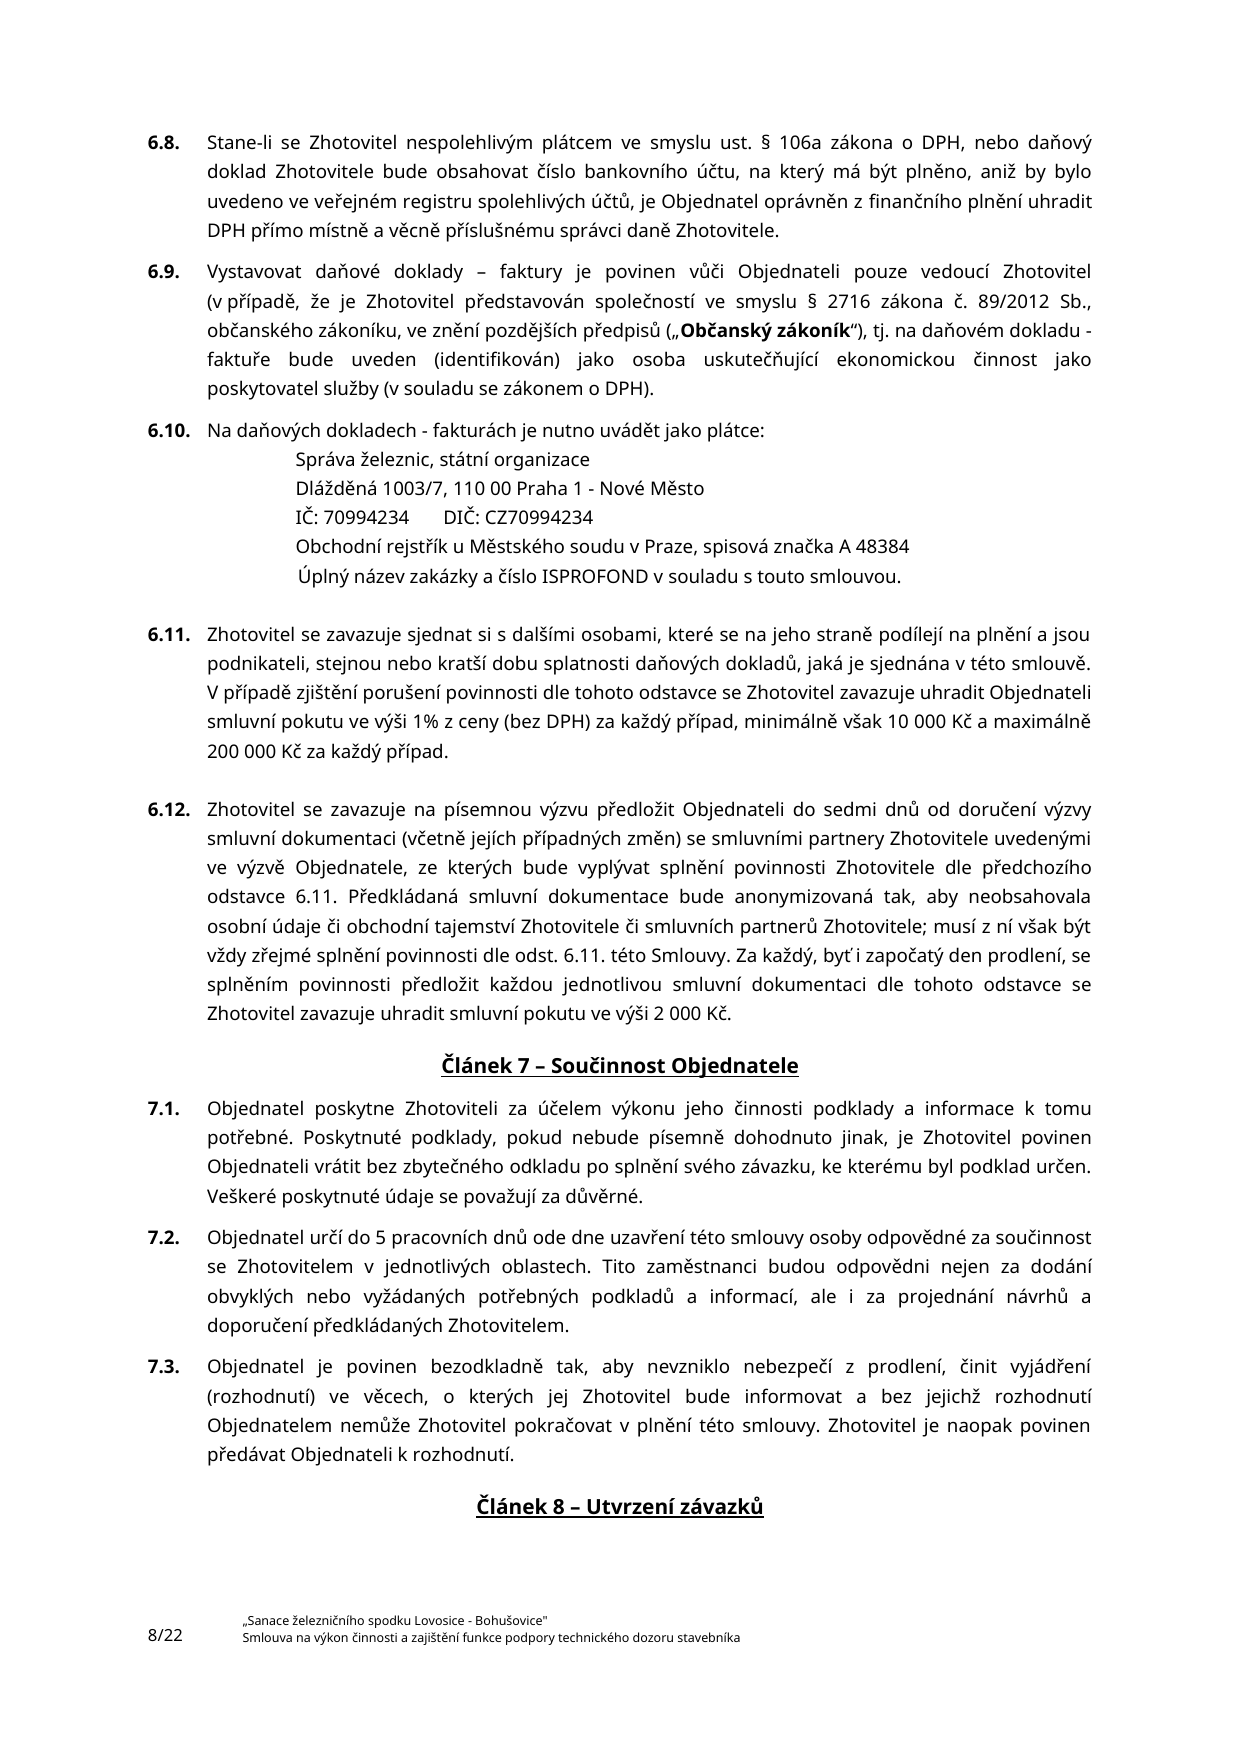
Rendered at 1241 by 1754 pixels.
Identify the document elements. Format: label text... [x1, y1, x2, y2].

text 7.1. Objednatel poskytne Zhotoviteli za účelem výkonu jeho činnosti podklady a informace k tomu potřebné. Poskytnuté podklady, pokud nebude písemně dohodnuto jinak, je Zhotovitel povinen Objednateli vrátit bez zbytečného odkladu po splnění svého závazku, ke kterému byl podklad určen. Veškeré poskytnuté údaje se považují za důvěrné. [148, 1092, 1092, 1209]
text IČ: 70994234 DIČ: CZ70994234 [148, 501, 1092, 531]
text 7.3. Objednatel je povinen bezodkladně tak, aby nevzniklo nebezpečí z prodlení, činit vyjádření (rozhodnutí) ve věcech, o kterých jej Zhotovitel bude informovat a bez jejichž rozhodnutí Objednatelem nemůže Zhotovitel pokračovat v plnění této smlouvy. Zhotovitel je naopak povinen předávat Objednateli k rozhodnutí. [148, 1351, 1092, 1467]
text 6.12. Zhotovitel se zavazuje na písemnou výzvu předložit Objednateli do sedmi dnů od doručení výzvy smluvní dokumentaci (včetně jejích případných změn) se smluvními partnery Zhotovitele uvedenými ve výzvě Objednatele, ze kterých bude vyplývat splnění povinnosti Zhotovitele dle předchozího odstavce 6.11. Předkládaná smluvní dokumentace bude anonymizovaná tak, aby neobsahovala osobní údaje či obchodní tajemství Zhotovitele či smluvních partnerů Zhotovitele; musí z ní však být vždy zřejmé splnění povinnosti dle odst. 6.11. této Smlouvy. Za každý, byť i započatý den prodlení, se splněním povinnosti předložit každou jednotlivou smluvní dokumentaci dle tohoto odstavce se Zhotovitel zavazuje uhradit smluvní pokutu ve výši 2 000 Kč. [148, 793, 1092, 1026]
text Správa železnic, státní organizace [148, 443, 1092, 472]
text Obchodní rejstřík u Městského soudu v Praze, spisová značka A 48384 [148, 531, 1092, 560]
text 7.2. Objednatel určí do 5 pracovních dnů ode dne uzavření této smlouvy osoby odpovědné za součinnost se Zhotovitelem v jednotlivých oblastech. Tito zaměstnanci budou odpovědni nejen za dodání obvyklých nebo vyžádaných potřebných podkladů a informací, ale i za projednání návrhů a doporučení předkládaných Zhotovitelem. [148, 1221, 1092, 1338]
text 6.11. Zhotovitel se zavazuje sjednat si s dalšími osobami, které se na jeho straně podílejí na plnění a jsou podnikateli, stejnou nebo kratší dobu splatnosti daňových dokladů, jaká je sjednána v této smlouvě. V případě zjištění porušení povinnosti dle tohoto odstavce se Zhotovitel zavazuje uhradit Objednateli smluvní pokutu ve výši 1% z ceny (bez DPH) za každý případ, minimálně však 10 000 Kč a maximálně 200 000 Kč za každý případ. [148, 618, 1092, 764]
subtitle Článek 7 – Součinnost Objednatele [148, 1051, 1092, 1080]
text 6.8. Stane-li se Zhotovitel nespolehlivým plátcem ve smyslu ust. § 106a zákona o DPH, nebo daňový doklad Zhotovitele bude obsahovat číslo bankovního účtu, na který má být plněno, aniž by bylo uvedeno ve veřejném registru spolehlivých účtů, je Objednatel oprávněn z finančního plnění uhradit DPH přímo místně a věcně příslušnému správci daně Zhotovitele. [148, 126, 1092, 243]
text 6.10. Na daňových dokladech - fakturách je nutno uvádět jako plátce: [148, 414, 1092, 443]
text 6.9. Vystavovat daňové doklady – faktury je povinen vůči Objednateli pouze vedoucí Zhotovitel (v případě, že je Zhotovitel představován společností ve smyslu § 2716 zákona č. 89/2012 Sb., občanského zákoníku, ve znění pozdějších předpisů („Občanský zákoník“), tj. na daňovém dokladu - faktuře bude uveden (identifikován) jako osoba uskutečňující ekonomickou činnost jako poskytovatel služby (v souladu se zákonem o DPH). [148, 256, 1092, 401]
text Úplný název zakázky a číslo ISPROFOND v souladu s touto smlouvou. [148, 560, 1092, 589]
text Dlážděná 1003/7, 110 00 Praha 1 - Nové Město [148, 472, 1092, 501]
subtitle Článek 8 – Utvrzení závazků [148, 1492, 1092, 1521]
